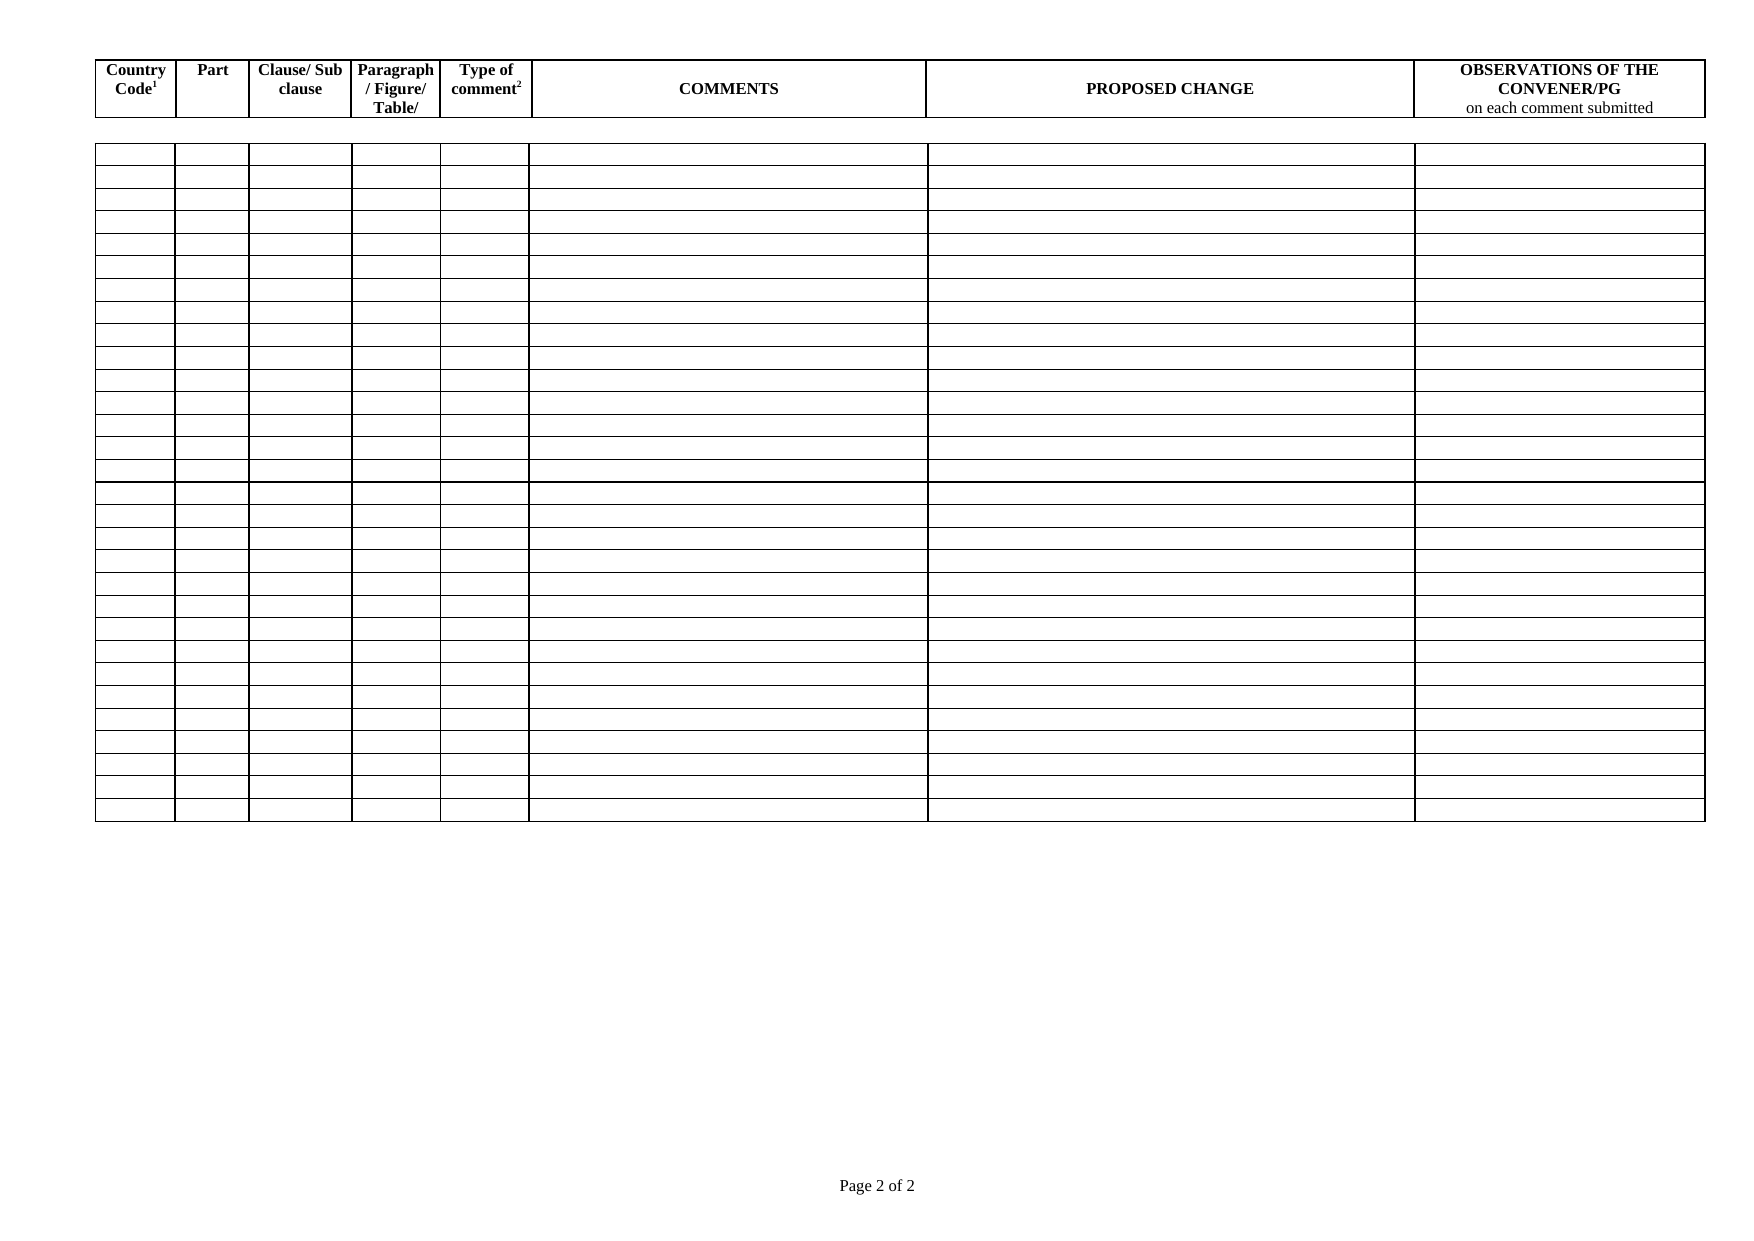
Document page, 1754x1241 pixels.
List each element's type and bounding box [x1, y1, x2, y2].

table_cell [530, 528, 927, 549]
table_cell [929, 618, 1414, 640]
table_cell [929, 550, 1414, 572]
table_cell [1416, 460, 1704, 481]
table_cell [530, 166, 927, 188]
table_cell [441, 618, 528, 640]
table_cell [250, 731, 351, 753]
table_cell [250, 776, 351, 798]
table_cell [441, 324, 528, 346]
table_cell [929, 754, 1414, 775]
table_cell [530, 663, 927, 685]
table_cell [96, 641, 174, 662]
table_cell [250, 211, 351, 233]
table_cell [441, 596, 528, 617]
table_cell [530, 437, 927, 459]
table_cell [441, 731, 528, 753]
table_cell [1416, 392, 1704, 414]
table_cell [250, 686, 351, 707]
table_cell [1416, 279, 1704, 301]
table_cell [929, 709, 1414, 730]
table_cell [353, 596, 440, 617]
table_cell [441, 709, 528, 730]
table_cell [441, 392, 528, 414]
table_cell [96, 505, 174, 527]
table_cell [441, 234, 528, 255]
table_cell [176, 505, 248, 527]
table_cell [530, 754, 927, 775]
table_cell [176, 370, 248, 391]
table_cell [176, 550, 248, 572]
table_cell [353, 776, 440, 798]
table_cell [96, 731, 174, 753]
table_cell [441, 663, 528, 685]
table_cell [1416, 505, 1704, 527]
table_cell [96, 166, 174, 188]
table_cell [250, 347, 351, 368]
table_cell [250, 324, 351, 346]
table_cell [250, 550, 351, 572]
table_cell [929, 528, 1414, 549]
table_cell [250, 528, 351, 549]
table_cell [353, 686, 440, 707]
table_cell [1416, 189, 1704, 210]
table_cell [250, 279, 351, 301]
table_cell [1416, 754, 1704, 775]
table_cell [929, 776, 1414, 798]
table_cell [353, 324, 440, 346]
table_cell [1416, 663, 1704, 685]
table_cell [530, 483, 927, 504]
table_cell [1416, 234, 1704, 255]
table_cell [96, 392, 174, 414]
table_cell [441, 437, 528, 459]
table_cell [96, 415, 174, 436]
table_cell [1416, 370, 1704, 391]
table_cell [441, 189, 528, 210]
table_cell [250, 189, 351, 210]
table_cell [1416, 166, 1704, 188]
table_header [96, 144, 174, 165]
table_cell [530, 370, 927, 391]
table_cell [353, 460, 440, 481]
table_cell [441, 166, 528, 188]
table_cell [929, 189, 1414, 210]
table_cell [1416, 415, 1704, 436]
table_cell [353, 302, 440, 323]
table_cell [441, 505, 528, 527]
table_cell [96, 754, 174, 775]
table_cell [176, 596, 248, 617]
table_cell [929, 347, 1414, 368]
table_cell [96, 528, 174, 549]
table_cell [176, 573, 248, 594]
table_cell [929, 234, 1414, 255]
table_cell [176, 641, 248, 662]
table_cell [96, 256, 174, 278]
table_cell [250, 618, 351, 640]
table_cell [353, 731, 440, 753]
table_cell [250, 392, 351, 414]
table_cell [530, 686, 927, 707]
table_cell [96, 663, 174, 685]
table_cell [441, 641, 528, 662]
table_cell [530, 189, 927, 210]
table_cell [176, 279, 248, 301]
table_cell [929, 596, 1414, 617]
table_cell [353, 573, 440, 594]
table_cell [96, 189, 174, 210]
table_cell [176, 483, 248, 504]
table_header [1416, 144, 1704, 165]
table_cell [441, 799, 528, 821]
table_cell [1416, 709, 1704, 730]
table_cell [250, 370, 351, 391]
table_cell [353, 550, 440, 572]
table_cell [1416, 618, 1704, 640]
table_cell [929, 641, 1414, 662]
table_cell [353, 754, 440, 775]
table_cell [929, 211, 1414, 233]
table_cell [96, 234, 174, 255]
table_cell [1416, 731, 1704, 753]
table_cell [96, 776, 174, 798]
table_cell [530, 731, 927, 753]
table_cell [929, 799, 1414, 821]
table_cell [530, 550, 927, 572]
table_cell [96, 596, 174, 617]
table_cell [441, 776, 528, 798]
table_cell [176, 234, 248, 255]
table_cell [353, 437, 440, 459]
table_cell [441, 754, 528, 775]
table_cell [1416, 347, 1704, 368]
table_cell [176, 799, 248, 821]
table_cell [250, 709, 351, 730]
table_cell [929, 392, 1414, 414]
table_cell [353, 234, 440, 255]
table_cell [96, 618, 174, 640]
table_cell [441, 211, 528, 233]
table_cell [530, 279, 927, 301]
table_cell [530, 799, 927, 821]
table_cell [530, 347, 927, 368]
table_cell [176, 618, 248, 640]
table_cell [96, 483, 174, 504]
table_cell [929, 460, 1414, 481]
table_cell [929, 731, 1414, 753]
table_cell [176, 392, 248, 414]
table_cell [530, 618, 927, 640]
table_cell [176, 415, 248, 436]
table_cell [250, 641, 351, 662]
table_cell [530, 573, 927, 594]
table_cell [530, 415, 927, 436]
table_cell [176, 776, 248, 798]
table_cell [96, 799, 174, 821]
table_cell [929, 437, 1414, 459]
table_cell [353, 505, 440, 527]
table_cell [1416, 573, 1704, 594]
table_cell [530, 776, 927, 798]
table_header [929, 144, 1414, 165]
table_cell [929, 324, 1414, 346]
table_cell [441, 550, 528, 572]
table_cell [530, 460, 927, 481]
table_cell [929, 166, 1414, 188]
table_cell [1416, 324, 1704, 346]
table_cell [441, 460, 528, 481]
table_header [353, 144, 440, 165]
table_cell [1416, 799, 1704, 821]
table_cell [176, 731, 248, 753]
table_cell [176, 754, 248, 775]
table_cell [250, 256, 351, 278]
table_cell [353, 370, 440, 391]
table_cell [1416, 528, 1704, 549]
table_cell [250, 596, 351, 617]
table_cell [530, 234, 927, 255]
table_cell [530, 256, 927, 278]
table_cell [250, 573, 351, 594]
table_cell [353, 663, 440, 685]
table_cell [250, 302, 351, 323]
table_cell [353, 799, 440, 821]
table_cell [929, 302, 1414, 323]
table_cell [929, 483, 1414, 504]
table_cell [176, 256, 248, 278]
table_cell [176, 663, 248, 685]
table_cell [353, 211, 440, 233]
table_cell [353, 166, 440, 188]
table_cell [353, 415, 440, 436]
table_cell [250, 663, 351, 685]
table_cell [250, 460, 351, 481]
table_cell [176, 686, 248, 707]
table_cell [96, 686, 174, 707]
table_cell [441, 573, 528, 594]
table_cell [353, 618, 440, 640]
table_cell [929, 505, 1414, 527]
table_cell [530, 641, 927, 662]
table_cell [929, 663, 1414, 685]
table_cell [353, 189, 440, 210]
table_cell [441, 483, 528, 504]
table_cell [353, 347, 440, 368]
table_cell [1416, 211, 1704, 233]
table_header [176, 144, 248, 165]
table_cell [250, 799, 351, 821]
table_header [530, 144, 927, 165]
table_cell [929, 256, 1414, 278]
table_cell [176, 211, 248, 233]
table_cell [353, 641, 440, 662]
table_cell [250, 483, 351, 504]
table_cell [530, 302, 927, 323]
table_cell [929, 573, 1414, 594]
table_cell [96, 211, 174, 233]
table_cell [441, 279, 528, 301]
table_cell [530, 505, 927, 527]
table_cell [250, 754, 351, 775]
table_cell [353, 256, 440, 278]
table_cell [176, 302, 248, 323]
table_cell [441, 347, 528, 368]
table_cell [929, 370, 1414, 391]
table_cell [176, 460, 248, 481]
table_cell [1416, 641, 1704, 662]
table_cell [176, 189, 248, 210]
table_cell [353, 709, 440, 730]
table_cell [929, 279, 1414, 301]
table_cell [176, 709, 248, 730]
table_cell [929, 415, 1414, 436]
table_cell [1416, 550, 1704, 572]
table_cell [1416, 483, 1704, 504]
table_cell [530, 392, 927, 414]
table_cell [176, 437, 248, 459]
table_cell [441, 302, 528, 323]
table_cell [441, 415, 528, 436]
table_cell [353, 392, 440, 414]
table_cell [96, 302, 174, 323]
table_cell [1416, 776, 1704, 798]
table_cell [96, 279, 174, 301]
table_cell [353, 483, 440, 504]
table_header [441, 144, 528, 165]
table_cell [96, 370, 174, 391]
table_cell [1416, 596, 1704, 617]
table_cell [176, 166, 248, 188]
table_cell [96, 437, 174, 459]
table_cell [96, 324, 174, 346]
table_cell [96, 573, 174, 594]
table_cell [530, 324, 927, 346]
table_cell [441, 370, 528, 391]
table_cell [530, 211, 927, 233]
table_cell [1416, 302, 1704, 323]
table_cell [96, 550, 174, 572]
table_cell [250, 437, 351, 459]
table_cell [929, 686, 1414, 707]
table_cell [441, 686, 528, 707]
table_cell [176, 324, 248, 346]
table_cell [250, 505, 351, 527]
table_cell [96, 460, 174, 481]
table_cell [441, 528, 528, 549]
table_cell [250, 415, 351, 436]
table_cell [530, 596, 927, 617]
table_cell [1416, 256, 1704, 278]
table_header [250, 144, 351, 165]
table_cell [530, 709, 927, 730]
table_cell [176, 528, 248, 549]
table_cell [250, 166, 351, 188]
table_cell [250, 234, 351, 255]
table_cell [176, 347, 248, 368]
table_cell [96, 709, 174, 730]
table_cell [353, 279, 440, 301]
table_cell [353, 528, 440, 549]
table_cell [1416, 686, 1704, 707]
table_cell [1416, 437, 1704, 459]
table_cell [96, 347, 174, 368]
table_cell [441, 256, 528, 278]
